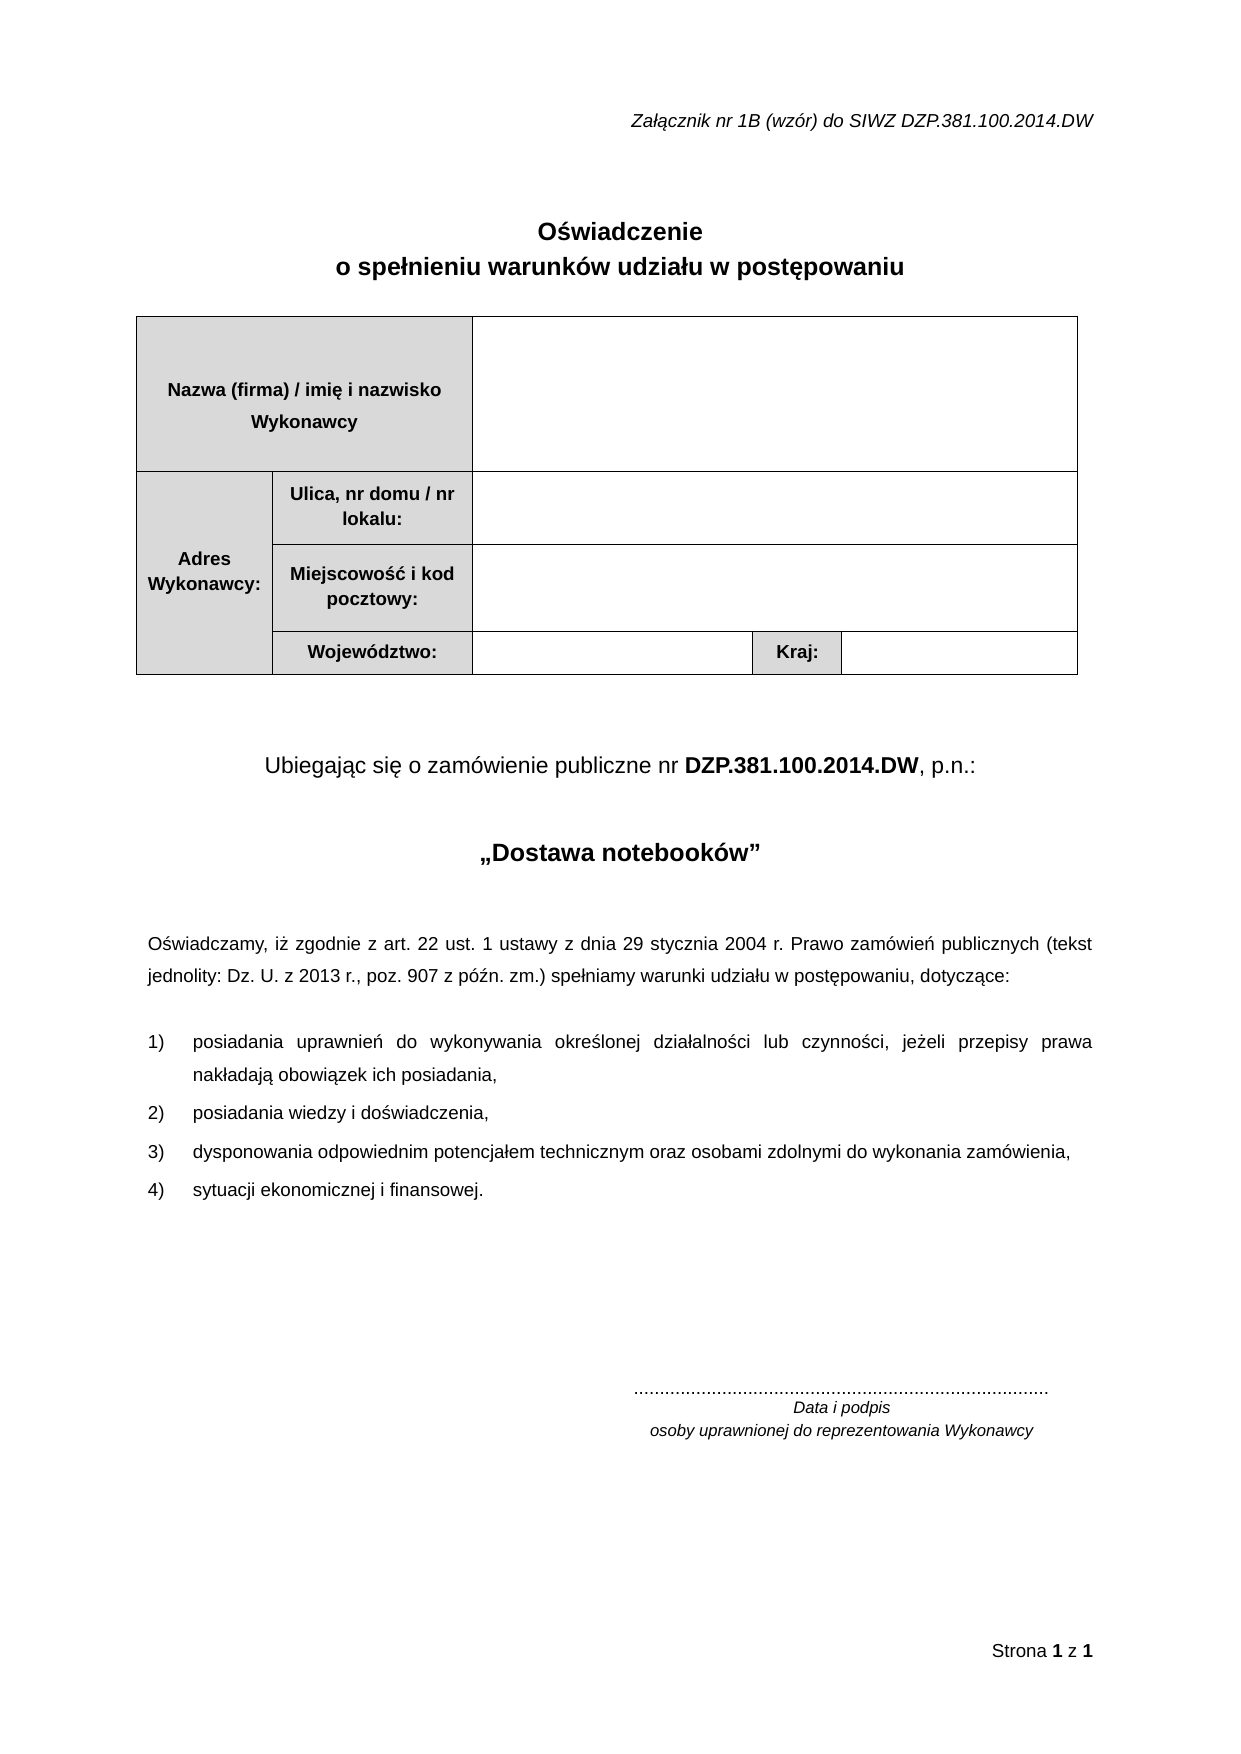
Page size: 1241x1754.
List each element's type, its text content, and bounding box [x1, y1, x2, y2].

table_cell [842, 632, 1077, 674]
table_cell Kraj: [753, 632, 841, 674]
text osoby uprawnionej do reprezentowania Wykonawcy [591, 1420, 1093, 1439]
text Data i podpis [591, 1398, 1093, 1417]
table_header Nazwa (firma) / imię i nazwisko Wykonawcy [137, 317, 472, 471]
text Ubiegając się o zamówienie publiczne nr DZP.381.100.2014.DW, p.n.: [148, 752, 1093, 778]
list posiadania wiedzy i doświadczenia, [148, 1102, 1093, 1123]
table_header [473, 472, 1077, 544]
table_header [473, 317, 1077, 471]
list dysponowania odpowiednim potencjałem technicznym oraz osobami zdolnymi do wykonania zamówienia, [148, 1141, 1093, 1162]
text Oświadczamy, iż zgodnie z art. 22 ust. 1 ustawy z dnia 29 stycznia 2004 r. Prawo zamówień publicznych (tekst jednolity: Dz. U. z 2013 r., poz. 907 z późn. zm.) spełniamy warunki udziału w postępowaniu, dotyczące: [148, 932, 1093, 986]
table_header Ulica, nr domu / nr lokalu: [273, 472, 472, 544]
table_cell Miejscowość i kod pocztowy: [273, 545, 472, 631]
text ................................................................................ [591, 1377, 1093, 1398]
table_cell Województwo: [273, 632, 472, 674]
text Oświadczenie [148, 217, 1093, 246]
list posiadania uprawnień do wykonywania określonej działalności lub czynności, jeżeli przepisy prawa nakładają obowiązek ich posiadania, [148, 1031, 1093, 1085]
text o spełnieniu warunków udziału w postępowaniu [148, 252, 1093, 281]
text „Dostawa notebooków” [148, 838, 1093, 867]
table_header Adres Wykonawcy: [137, 472, 272, 674]
table_cell [473, 545, 1077, 631]
text Załącznik nr 1B (wzór) do SIWZ DZP.381.100.2014.DW [148, 109, 1093, 131]
table_cell [473, 632, 752, 674]
list sytuacji ekonomicznej i finansowej. [148, 1179, 1093, 1201]
